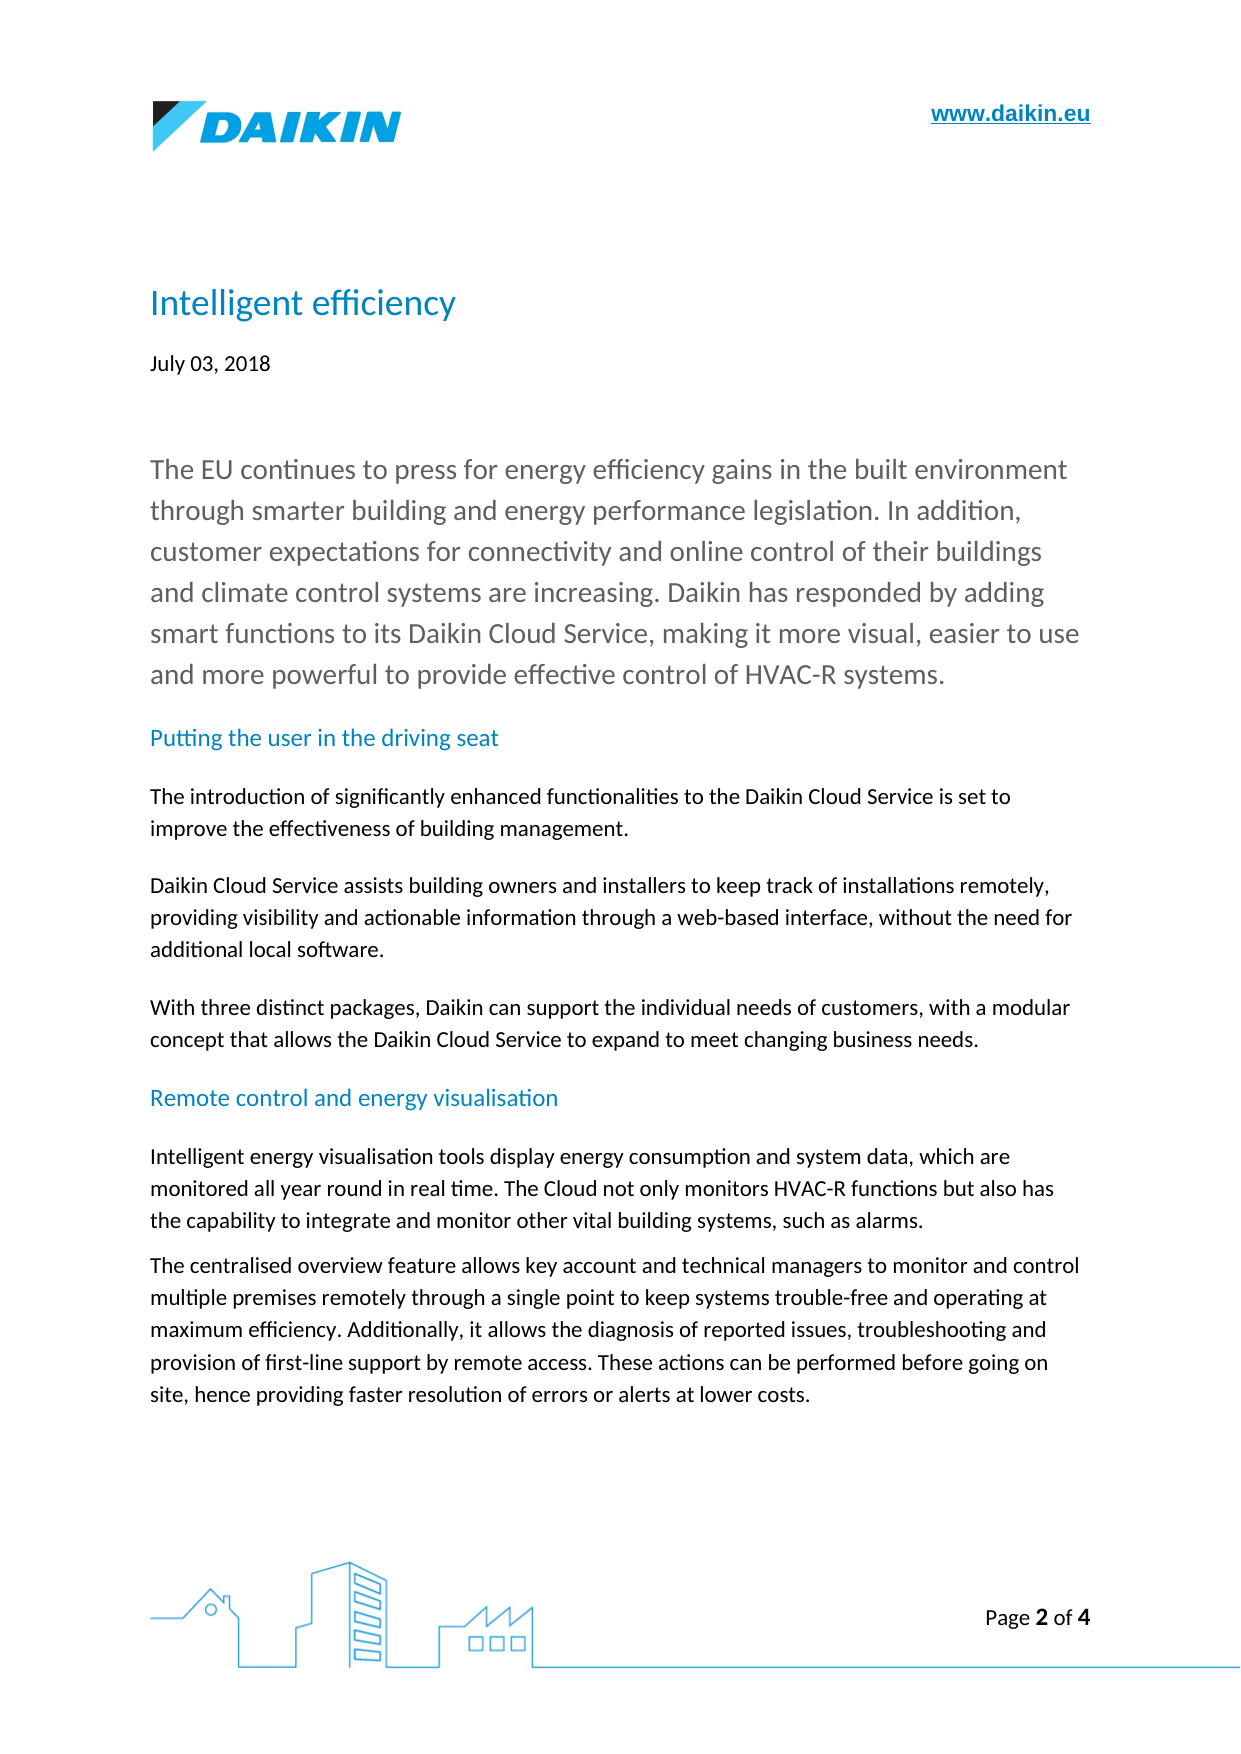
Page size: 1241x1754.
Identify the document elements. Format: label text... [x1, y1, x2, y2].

text The centralised overview feature allows key account and technical managers to monitor and control multiple premises remotely through a single point to keep systems trouble-free and operating at maximum efficiency. Additionally, it allows the diagnosis of reported issues, troubleshooting and provision of first-line support by remote access. These actions can be performed before going on site, hence providing faster resolution of errors or alerts at lower costs. [150, 1251, 1090, 1408]
subtitle The introduction of significantly enhanced functionalities to the Daikin Cloud Service is set to improve the effectiveness of building management. [150, 782, 1090, 842]
text The EU continues to press for energy efficiency gains in the built environment through smarter building and energy performance legislation. In addition, customer expectations for connectivity and online control of their buildings and climate control systems are increasing. Daikin has responded by adding smart functions to its Daikin Cloud Service, making it more visual, easier to use and more powerful to provide effective control of HVAC-R systems. [150, 451, 1090, 692]
subtitle Remote control and energy visualisation [150, 1082, 1090, 1113]
subtitle Daikin Cloud Service assists building owners and installers to keep track of installations remotely, providing visibility and actionable information through a web-based interface, without the need for additional local software. [150, 871, 1090, 964]
picture [152, 100, 403, 154]
text July 03, 2018 [150, 349, 1090, 377]
subtitle With three distinct packages, Daikin can support the individual needs of customers, with a modular concept that allows the Daikin Cloud Service to expand to meet changing business needs. [150, 993, 1090, 1053]
picture [92, 1522, 1241, 1743]
text Intelligent efficiency [150, 278, 1090, 324]
text Intelligent energy visualisation tools display energy consumption and system data, which are monitored all year round in real time. The Cloud not only monitors HVAC-R functions but also has the capability to integrate and monitor other vital building systems, such as alarms. [150, 1142, 1090, 1234]
subtitle Putting the user in the driving seat [150, 722, 1090, 752]
